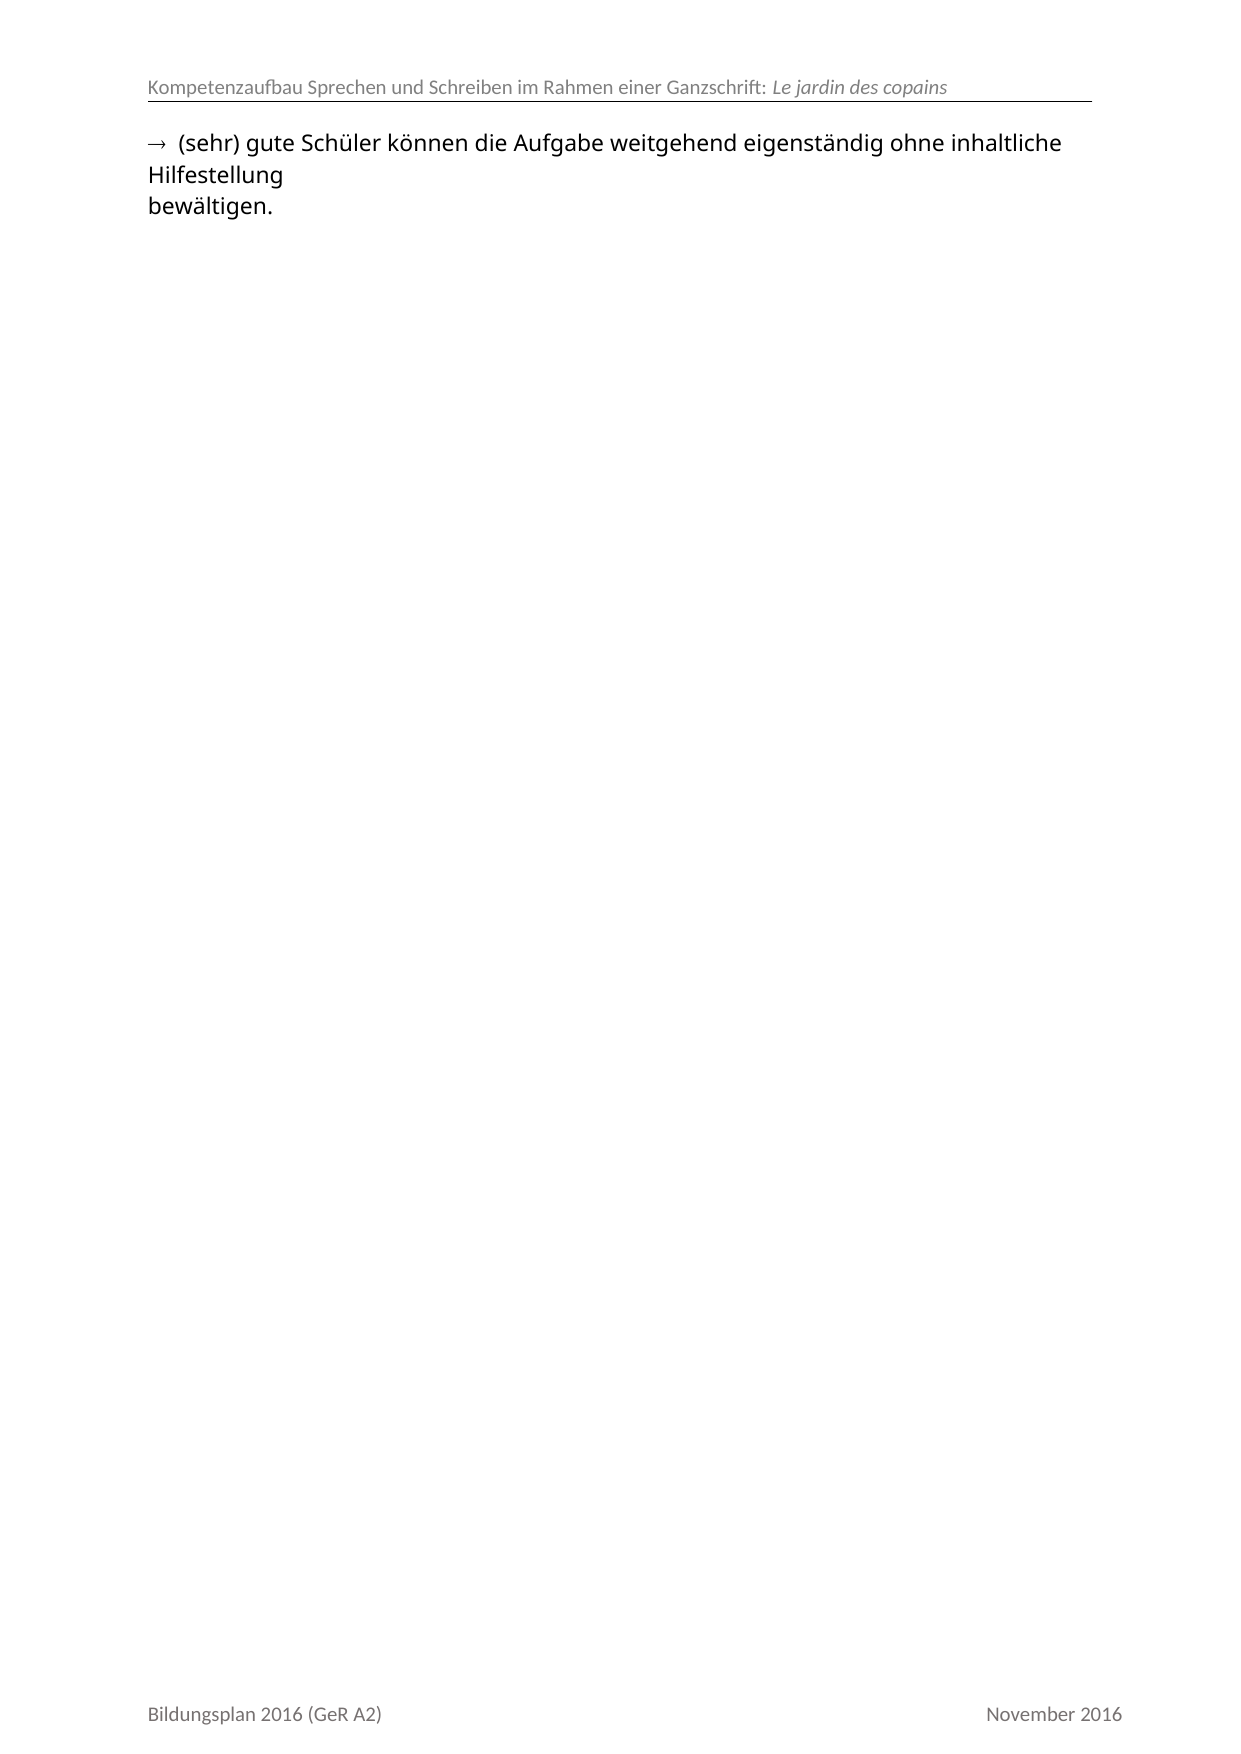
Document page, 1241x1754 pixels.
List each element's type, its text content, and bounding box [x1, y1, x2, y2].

text (sehr) gute Schüler können die Aufgabe weitgehend eigenständig ohne inhaltliche Hilfestellung bewältigen. [148, 127, 1092, 221]
